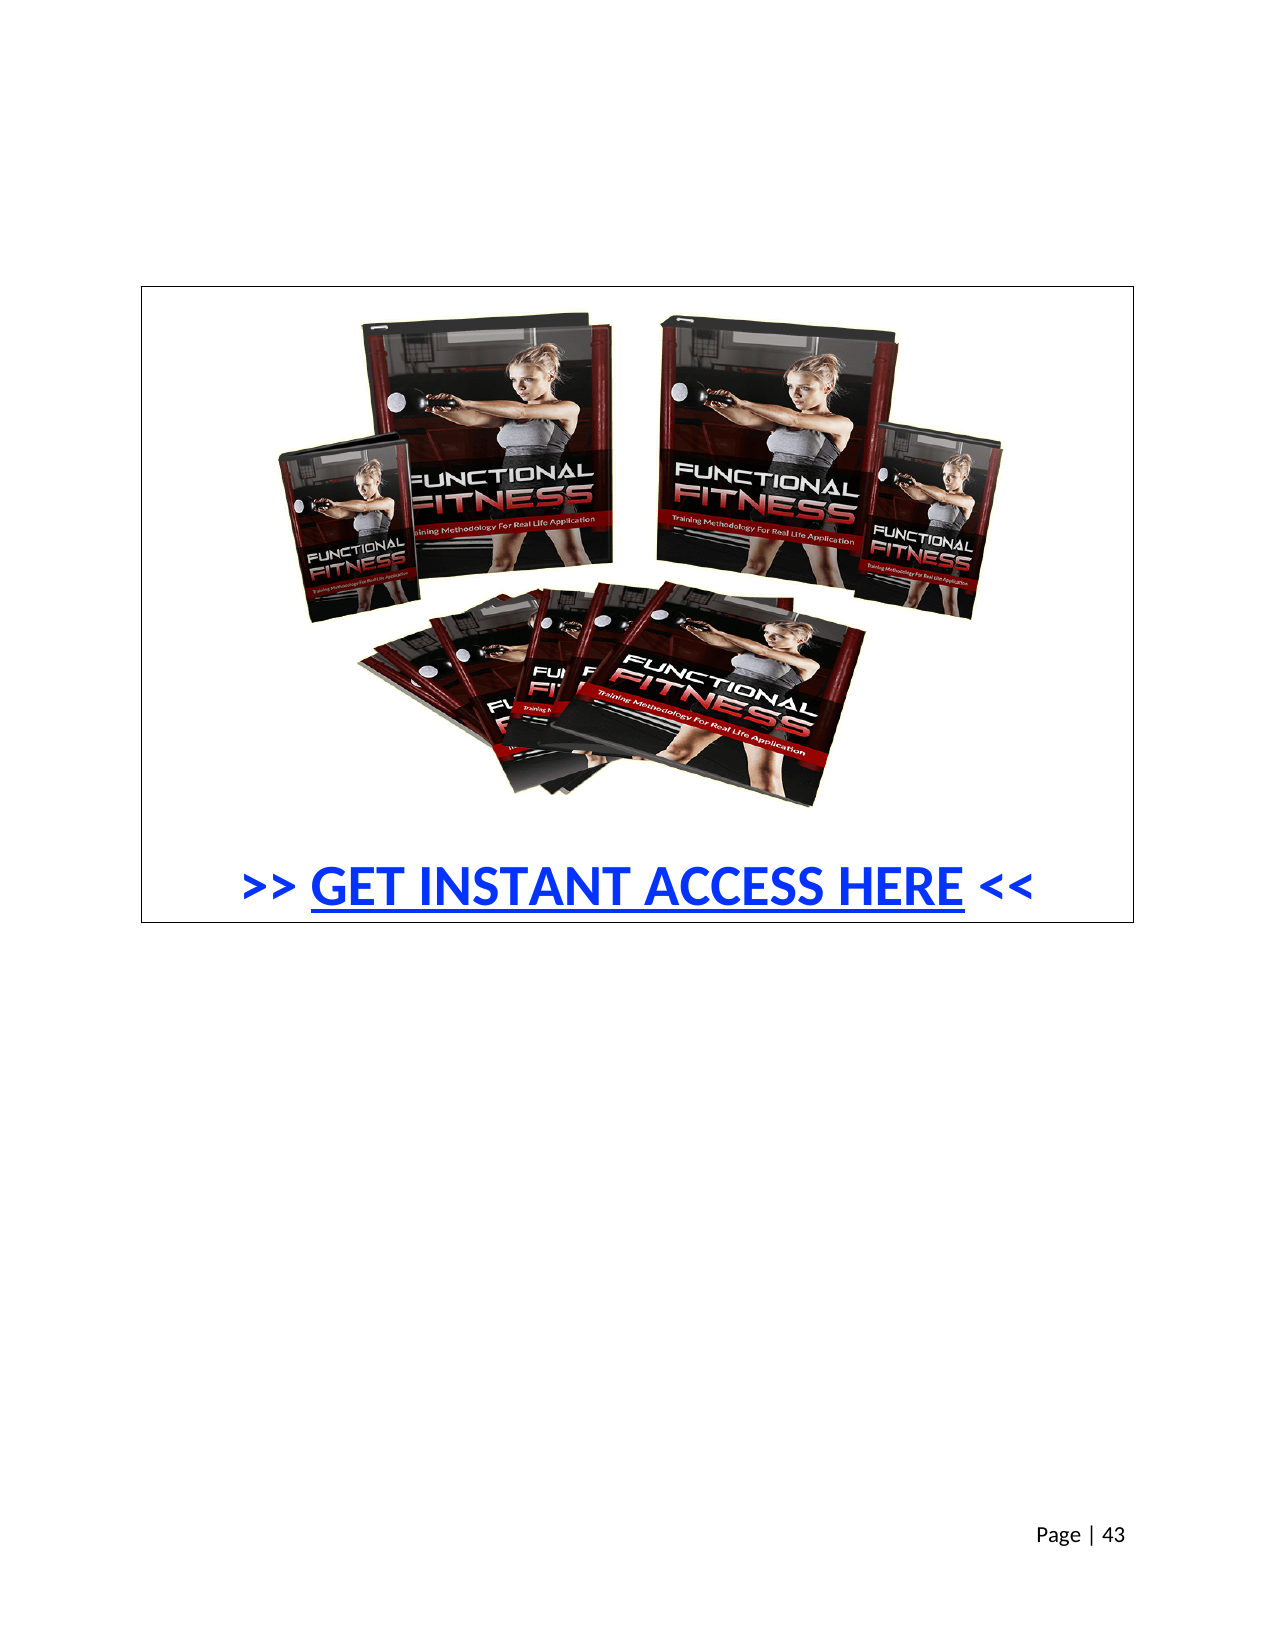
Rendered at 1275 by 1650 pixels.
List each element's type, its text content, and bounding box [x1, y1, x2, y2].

picture [251, 289, 1024, 835]
text >> GET INSTANT ACCESS HERE << [142, 846, 1133, 922]
